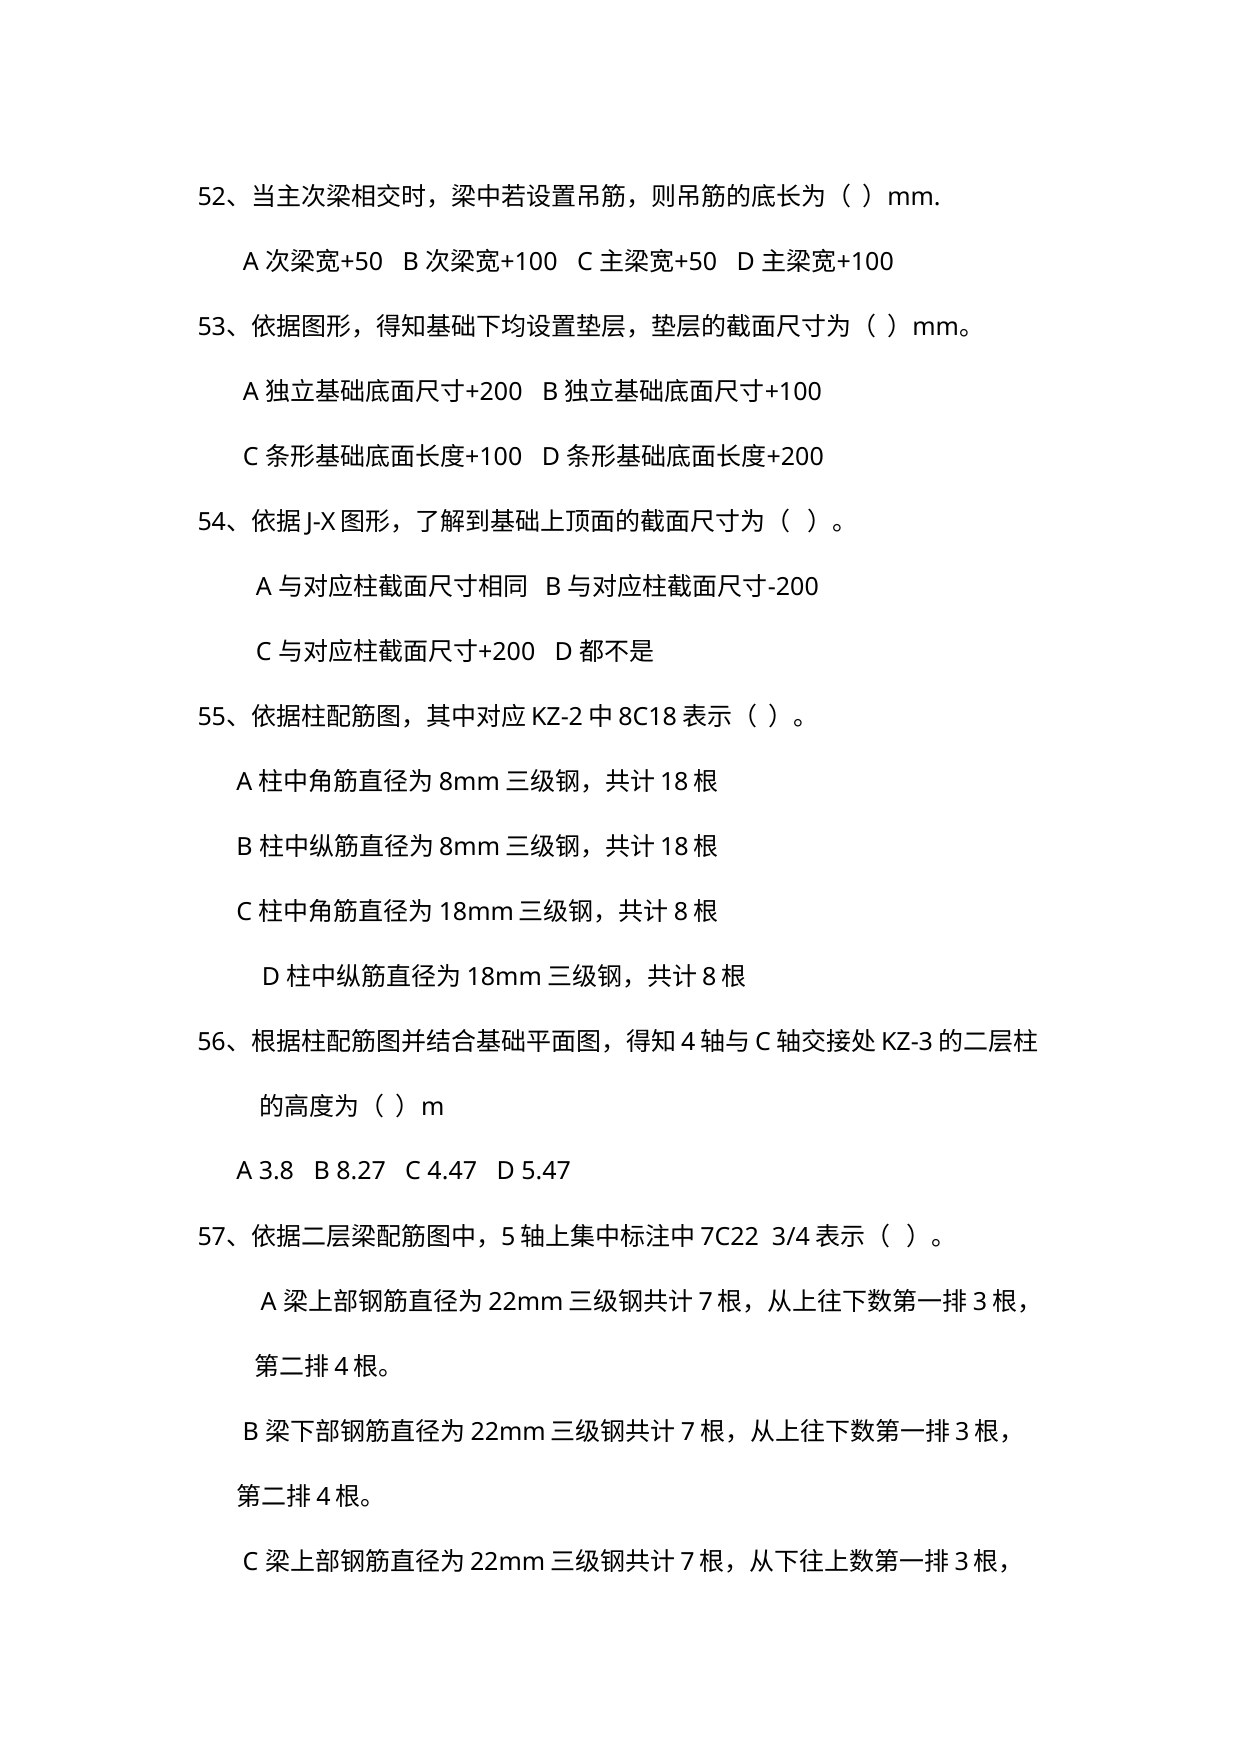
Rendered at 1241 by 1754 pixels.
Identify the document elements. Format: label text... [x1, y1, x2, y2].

text C 与对应柱截面尺寸+200 D 都不是 [197, 617, 1053, 682]
text 55、依据柱配筋图，其中对应KZ-2中8C18表示（ ）。 [197, 682, 1053, 747]
text A 柱中角筋直径为8mm三级钢，共计18根 [197, 747, 1053, 812]
text 54、依据J-X图形，了解到基础上顶面的截面尺寸为（ ）。 [197, 487, 1053, 552]
text A 梁上部钢筋直径为22mm三级钢共计7根，从上往下数第一排3根， [197, 1267, 1053, 1332]
text 52、当主次梁相交时，梁中若设置吊筋，则吊筋的底长为（ ）mm. [197, 162, 1053, 227]
text 53、依据图形，得知基础下均设置垫层，垫层的截面尺寸为（ ）mm。 [197, 292, 1053, 357]
text B 梁下部钢筋直径为22mm三级钢共计7根，从上往下数第一排3根， [197, 1397, 1053, 1462]
text C 柱中角筋直径为18mm三级钢，共计8根 [197, 877, 1053, 942]
text A 与对应柱截面尺寸相同 B 与对应柱截面尺寸-200 [197, 552, 1053, 617]
text B 柱中纵筋直径为8mm三级钢，共计18根 [197, 812, 1053, 877]
text 第二排4根。 [197, 1462, 1053, 1527]
text 56、根据柱配筋图并结合基础平面图，得知4轴与C轴交接处KZ-3的二层柱的高度为（ ）m [197, 1007, 1053, 1137]
text 第二排4根。 [197, 1332, 1053, 1397]
text A 3.8 B 8.27 C 4.47 D 5.47 [197, 1137, 1053, 1202]
text A 次梁宽+50 B 次梁宽+100 C 主梁宽+50 D 主梁宽+100 [197, 227, 1053, 292]
text C 条形基础底面长度+100 D 条形基础底面长度+200 [197, 422, 1053, 487]
text D 柱中纵筋直径为18mm三级钢，共计8根 [199, 942, 1053, 1007]
text A 独立基础底面尺寸+200 B 独立基础底面尺寸+100 [197, 357, 1053, 422]
text C 梁上部钢筋直径为22mm三级钢共计7根，从下往上数第一排3根， [197, 1527, 1053, 1592]
text 57、依据二层梁配筋图中，5轴上集中标注中7C22 3/4表示（ ）。 [197, 1202, 1053, 1267]
